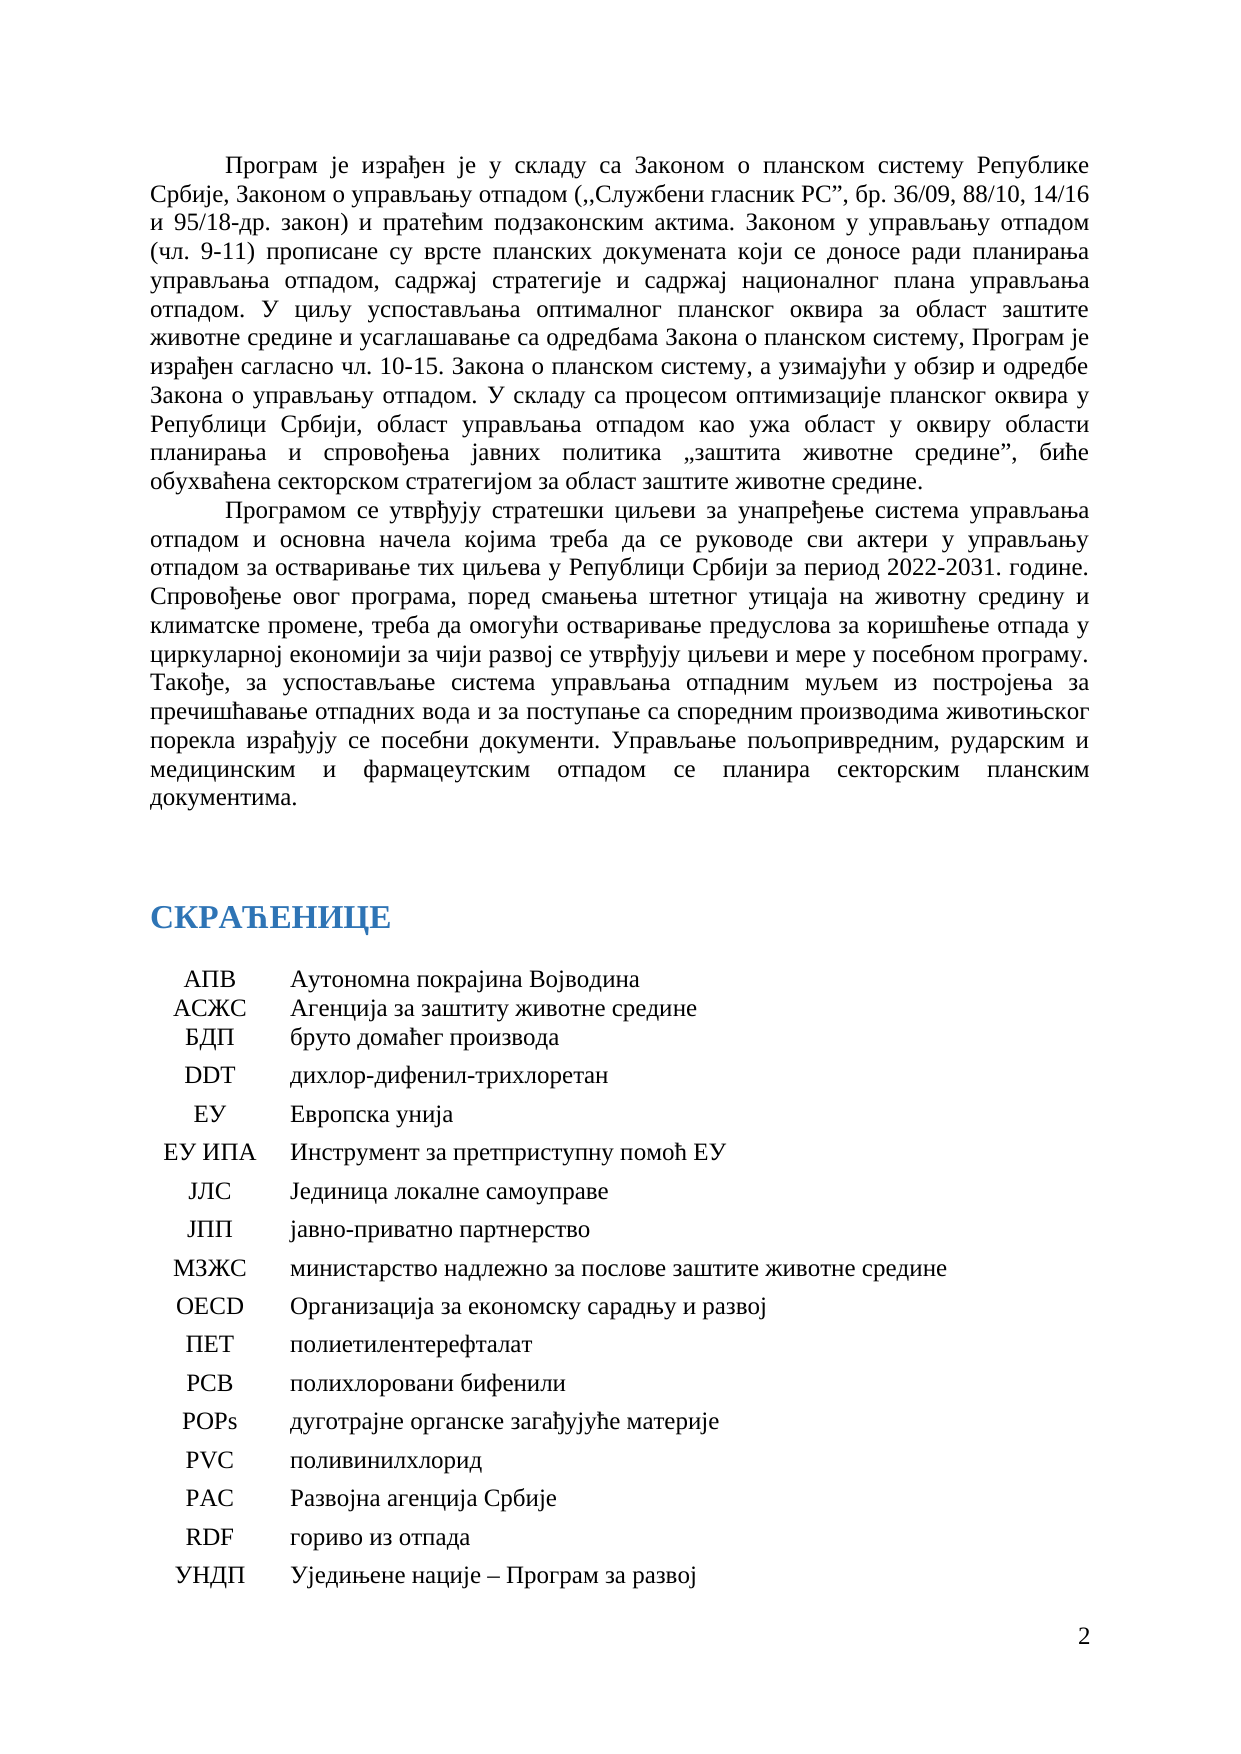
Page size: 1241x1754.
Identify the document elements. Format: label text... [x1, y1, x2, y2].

table_cell МЗЖС [141, 1253, 279, 1291]
table_cell ПЕТ [141, 1330, 279, 1368]
table_cell гориво из отпада [279, 1522, 959, 1560]
table_cell RDF [141, 1522, 279, 1560]
table_cell полиетилентерефталат [279, 1330, 959, 1368]
table_cell јавно-приватно партнерство [279, 1214, 959, 1253]
table_cell Развојна агенција Србије [279, 1483, 959, 1522]
table_cell дуготрајне органске загађујуће материје [279, 1406, 959, 1445]
text Програм је израђен је у складу са Законом о планском систему Републике Србије, Законом о управљању отпадом (,,Службени гласник РС”, бр. 36/09, 88/10, 14/16 и 95/18-др. закон) и пратећим подзаконским актима. Законом у управљању отпадом (чл. 9-11) прописане су врсте планских докумената који се доносе ради планирања управљања отпадом, садржај стратегије и садржај националног плана управљања отпадом. У циљу успостављања оптималног планског оквира за област заштите животне средине и усаглашавање са одредбама Закона о планском систему, Програм је израђен сагласно чл. 10-15. Закона о планском систему, а узимајући у обзир и одредбе Закона о управљању отпадом. У складу са процесом оптимизације планског оквира у Републици Србији, област управљања отпадом као ужа област у оквиру области планирања и спровођења јавних политика „заштита животне средине”, биће обухваћена секторском стратегијом за област заштите животне средине. [150, 150, 1090, 495]
table_header АПВ АСЖС [141, 965, 279, 1022]
table_cell PCB [141, 1368, 279, 1406]
table_cell полихлоровани бифенили [279, 1368, 959, 1406]
table_cell DDT [141, 1061, 279, 1099]
table_cell PVC [141, 1445, 279, 1483]
table_cell OECD [141, 1291, 279, 1329]
table_cell бруто домаћег производа [279, 1022, 959, 1061]
text СКРАЋЕНИЦЕ [150, 897, 1090, 936]
text Програмом се утврђују стратешки циљеви за унапређење система управљања отпадом и основна начела којима треба да се руководе сви актери у управљању отпадом за остваривање тих циљева у Републици Србији за период 2022-2031. године. Спровођење овог програма, поред смањења штетног утицаја на животну средину и климатске промене, треба да омогући остваривање предуслова за коришћење отпада у циркуларној економији за чији развој се утврђују циљеви и мере у посебном програму. Такође, за успостављање система управљања отпадним муљем из постројења за пречишћавање отпадних вода и за поступање са споредним производима животињског порекла израђују се посебни документи. Управљање пољопривредним, рударским и медицинским и фармацеутским отпадом се планира секторским планским документима. [150, 495, 1090, 811]
table_cell поливинилхлорид [279, 1445, 959, 1483]
table_cell Уједињене нације – Програм за развој [279, 1560, 959, 1599]
table_cell Организација за економску сарадњу и развој [279, 1291, 959, 1329]
table_cell Европска унија [279, 1099, 959, 1137]
table_cell Инструмент за претприступну помоћ ЕУ [279, 1138, 959, 1176]
table_cell ЈПП [141, 1214, 279, 1253]
table_cell дихлор-дифенил-трихлоретан [279, 1061, 959, 1099]
table_header Аутономна покрајина Војводина Агенција за заштиту животне средине [279, 965, 959, 1022]
table_cell ЕУ [141, 1099, 279, 1137]
table_cell POPs [141, 1406, 279, 1445]
table_cell РАС [141, 1483, 279, 1522]
table_cell ЕУ ИПА [141, 1138, 279, 1176]
table_cell Јединица локалне самоуправе [279, 1176, 959, 1214]
table_cell УНДП [141, 1560, 279, 1599]
table_cell БДП [141, 1022, 279, 1061]
table_cell ЈЛС [141, 1176, 279, 1214]
table_cell министарство надлежно за послове заштите животне средине [279, 1253, 959, 1291]
